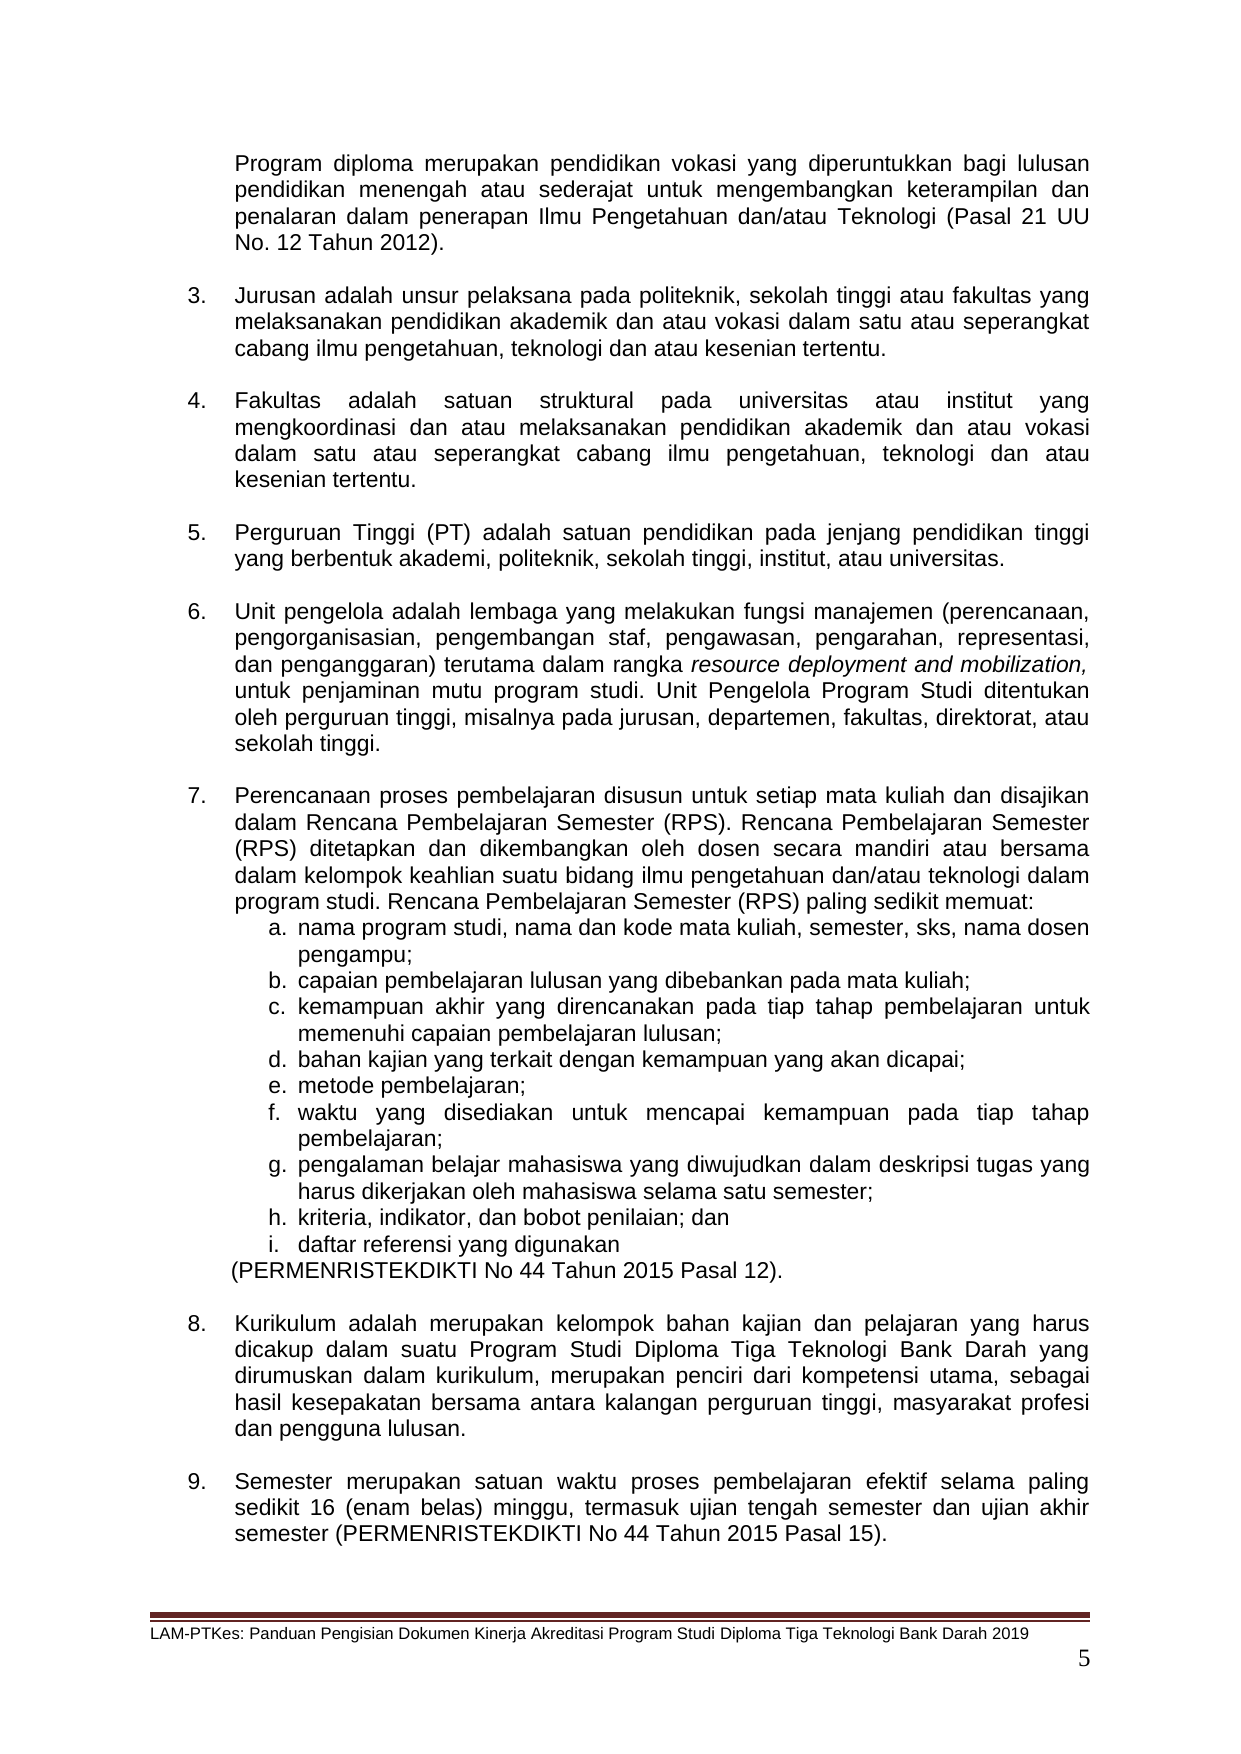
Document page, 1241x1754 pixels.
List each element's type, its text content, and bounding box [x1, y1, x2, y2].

list pengalaman belajar mahasiswa yang diwujudkan dalam deskripsi tugas yang harus dikerjakan oleh mahasiswa selama satu semester; [268, 1151, 1090, 1204]
list waktu yang disediakan untuk mencapai kemampuan pada tiap tahap pembelajaran; [268, 1099, 1090, 1151]
text (PERMENRISTEKDIKTI No 44 Tahun 2015 Pasal 12). [231, 1257, 1090, 1283]
list Perguruan Tinggi (PT) adalah satuan pendidikan pada jenjang pendidikan tinggi yang berbentuk akademi, politeknik, sekolah tinggi, institut, atau universitas. [187, 519, 1090, 572]
text Program diploma merupakan pendidikan vokasi yang diperuntukkan bagi lulusan pendidikan menengah atau sederajat untuk mengembangkan keterampilan dan penalaran dalam penerapan Ilmu Pengetahuan dan/atau Teknologi (Pasal 21 UU No. 12 Tahun 2012). [234, 150, 1090, 255]
list Perencanaan proses pembelajaran disusun untuk setiap mata kuliah dan disajikan dalam Rencana Pembelajaran Semester (RPS). Rencana Pembelajaran Semester (RPS) ditetapkan dan dikembangkan oleh dosen secara mandiri atau bersama dalam kelompok keahlian suatu bidang ilmu pengetahuan dan/atau teknologi dalam program studi. Rencana Pembelajaran Semester (RPS) paling sedikit memuat: [187, 782, 1090, 914]
list metode pembelajaran; [268, 1072, 1090, 1099]
list daftar referensi yang digunakan [268, 1231, 1090, 1257]
list bahan kajian yang terkait dengan kemampuan yang akan dicapai; [268, 1046, 1090, 1072]
list Jurusan adalah unsur pelaksana pada politeknik, sekolah tinggi atau fakultas yang melaksanakan pendidikan akademik dan atau vokasi dalam satu atau seperangkat cabang ilmu pengetahuan, teknologi dan atau kesenian tertentu. [187, 282, 1090, 361]
list kemampuan akhir yang direncanakan pada tiap tahap pembelajaran untuk memenuhi capaian pembelajaran lulusan; [268, 993, 1090, 1046]
list Unit pengelola adalah lembaga yang melakukan fungsi manajemen (perencanaan, pengorganisasian, pengembangan staf, pengawasan, pengarahan, representasi, dan penganggaran) terutama dalam rangka resource deployment and mobilization, untuk penjaminan mutu program studi. Unit Pengelola Program Studi ditentukan oleh perguruan tinggi, misalnya pada jurusan, departemen, fakultas, direktorat, atau sekolah tinggi. [187, 598, 1090, 756]
list Semester merupakan satuan waktu proses pembelajaran efektif selama paling sedikit 16 (enam belas) minggu, termasuk ujian tengah semester dan ujian akhir semester (PERMENRISTEKDIKTI No 44 Tahun 2015 Pasal 15). [187, 1468, 1090, 1547]
list kriteria, indikator, dan bobot penilaian; dan [268, 1204, 1090, 1231]
list Kurikulum adalah merupakan kelompok bahan kajian dan pelajaran yang harus dicakup dalam suatu Program Studi Diploma Tiga Teknologi Bank Darah yang dirumuskan dalam kurikulum, merupakan penciri dari kompetensi utama, sebagai hasil kesepakatan bersama antara kalangan perguruan tinggi, masyarakat profesi dan pengguna lulusan. [187, 1309, 1090, 1441]
list nama program studi, nama dan kode mata kuliah, semester, sks, nama dosen pengampu; [268, 914, 1090, 967]
list Fakultas adalah satuan struktural pada universitas atau institut yang mengkoordinasi dan atau melaksanakan pendidikan akademik dan atau vokasi dalam satu atau seperangkat cabang ilmu pengetahuan, teknologi dan atau kesenian tertentu. [187, 387, 1090, 493]
list capaian pembelajaran lulusan yang dibebankan pada mata kuliah; [268, 967, 1090, 993]
